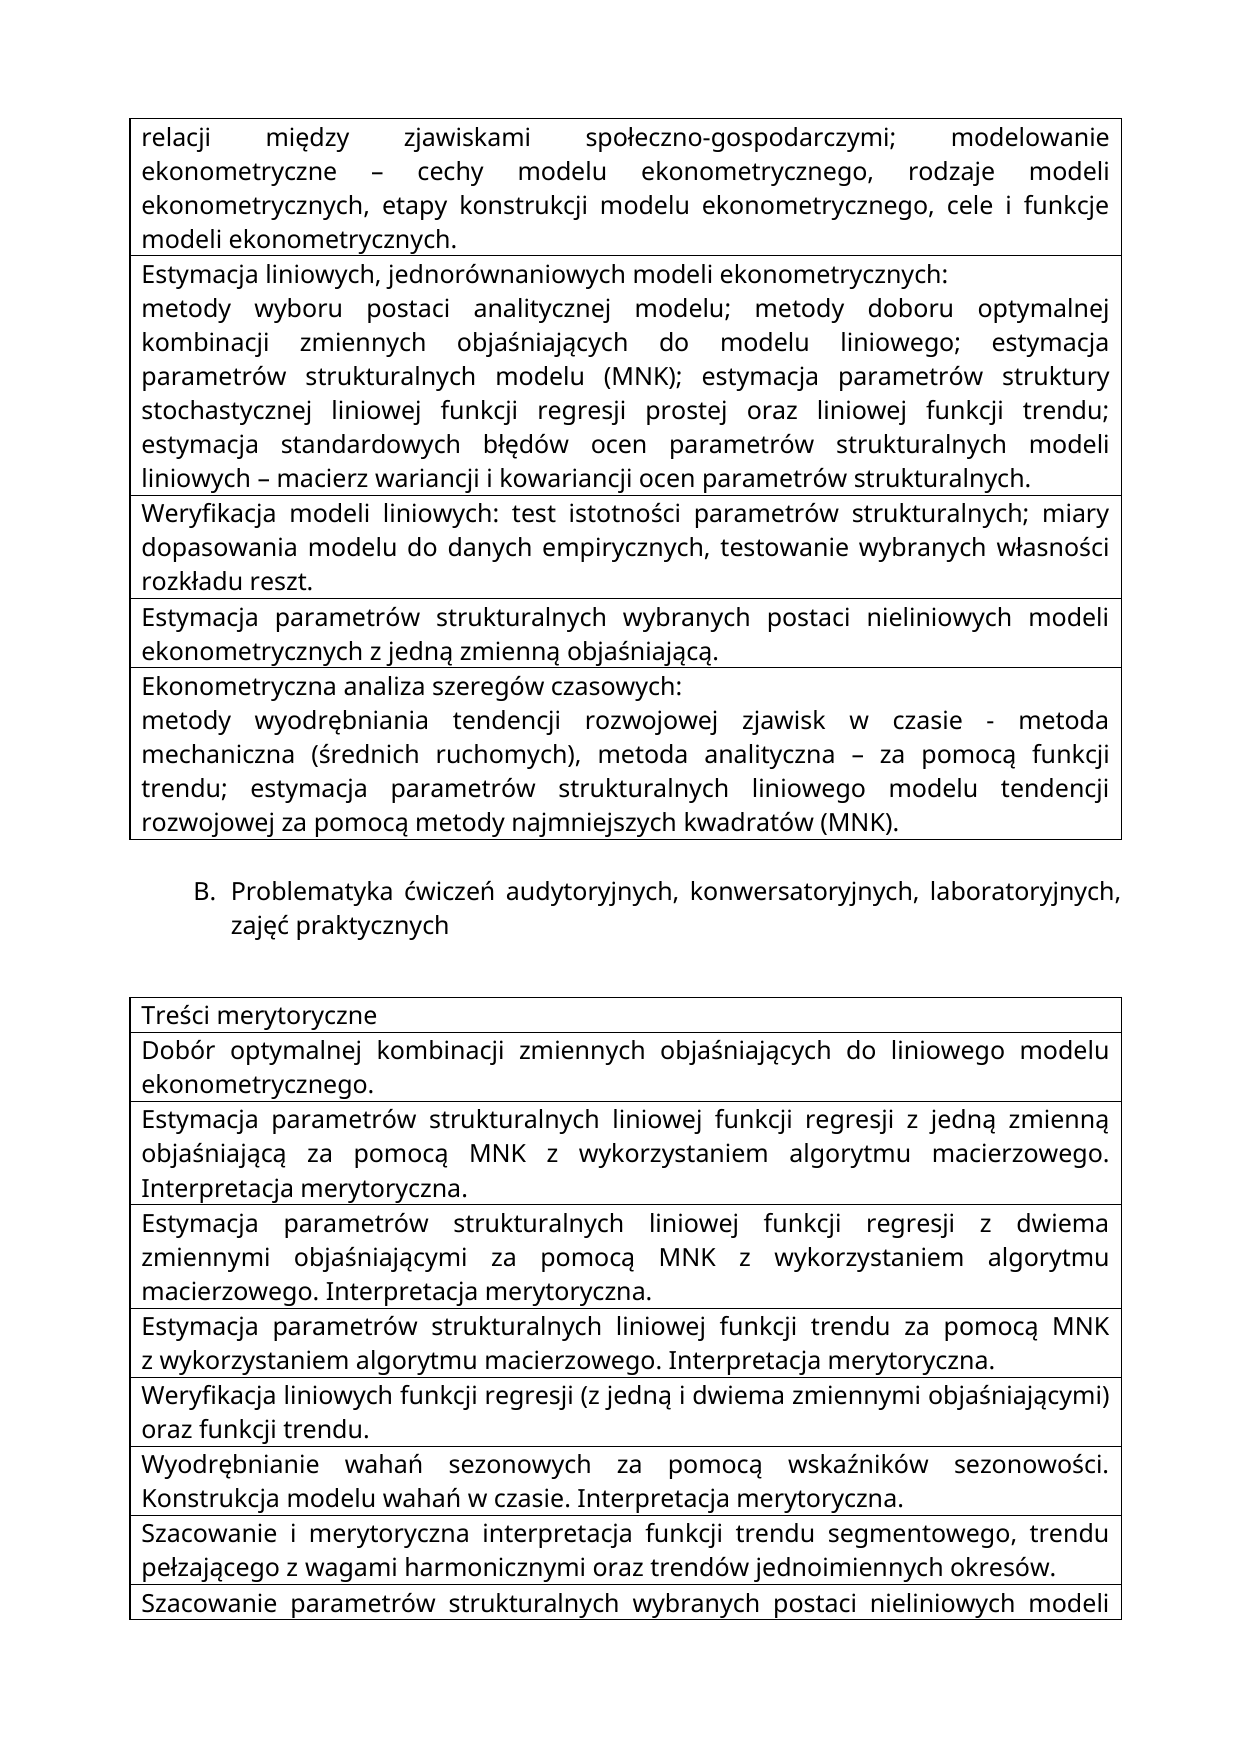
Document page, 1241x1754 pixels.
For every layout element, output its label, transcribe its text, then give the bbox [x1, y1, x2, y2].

table_cell Dobór optymalnej kombinacji zmiennych objaśniających do liniowego modelu ekonometrycznego. [131, 1033, 1121, 1101]
table_cell Estymacja parametrów strukturalnych liniowej funkcji regresji z dwiema zmiennymi objaśniającymi za pomocą MNK z wykorzystaniem algorytmu macierzowego. Interpretacja merytoryczna. [131, 1205, 1121, 1307]
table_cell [131, 1585, 1121, 1619]
table_cell Estymacja parametrów strukturalnych liniowej funkcji trendu za pomocą MNK z wykorzystaniem algorytmu macierzowego. Interpretacja merytoryczna. [131, 1309, 1121, 1377]
table_cell Estymacja parametrów strukturalnych liniowej funkcji regresji z jedną zmienną objaśniającą za pomocą MNK z wykorzystaniem algorytmu macierzowego. Interpretacja merytoryczna. [131, 1102, 1121, 1204]
table_cell Ekonometryczna analiza szeregów czasowych: metody wyodrębniania tendencji rozwojowej zjawisk w czasie - metoda mechaniczna (średnich ruchomych), metoda analityczna – za pomocą funkcji trendu; estymacja parametrów strukturalnych liniowego modelu tendencji rozwojowej za pomocą metody najmniejszych kwadratów (MNK). [131, 668, 1121, 839]
table_cell Szacowanie i merytoryczna interpretacja funkcji trendu segmentowego, trendu pełzającego z wagami harmonicznymi oraz trendów jednoimiennych okresów. [131, 1516, 1121, 1584]
table_cell Estymacja parametrów strukturalnych wybranych postaci nieliniowych modeli ekonometrycznych z jedną zmienną objaśniającą. [131, 599, 1121, 667]
table_cell Weryfikacja liniowych funkcji regresji (z jedną i dwiema zmiennymi objaśniającymi) oraz funkcji trendu. [131, 1378, 1121, 1446]
table_cell Weryfikacja modeli liniowych: test istotności parametrów strukturalnych; miary dopasowania modelu do danych empirycznych, testowanie wybranych własności rozkładu reszt. [131, 496, 1121, 598]
table_cell Wyodrębnianie wahań sezonowych za pomocą wskaźników sezonowości. Konstrukcja modelu wahań w czasie. Interpretacja merytoryczna. [131, 1447, 1121, 1515]
list Problematyka ćwiczeń audytoryjnych, konwersatoryjnych, laboratoryjnych, zajęć praktycznych [193, 874, 1122, 942]
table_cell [131, 119, 1121, 255]
table_cell Estymacja liniowych, jednorównaniowych modeli ekonometrycznych: metody wyboru postaci analitycznej modelu; metody doboru optymalnej kombinacji zmiennych objaśniających do modelu liniowego; estymacja parametrów strukturalnych modelu (MNK); estymacja parametrów struktury stochastycznej liniowej funkcji regresji prostej oraz liniowej funkcji trendu; estymacja standardowych błędów ocen parametrów strukturalnych modeli liniowych – macierz wariancji i kowariancji ocen parametrów strukturalnych. [131, 256, 1121, 495]
table_header Treści merytoryczne [131, 998, 1121, 1032]
